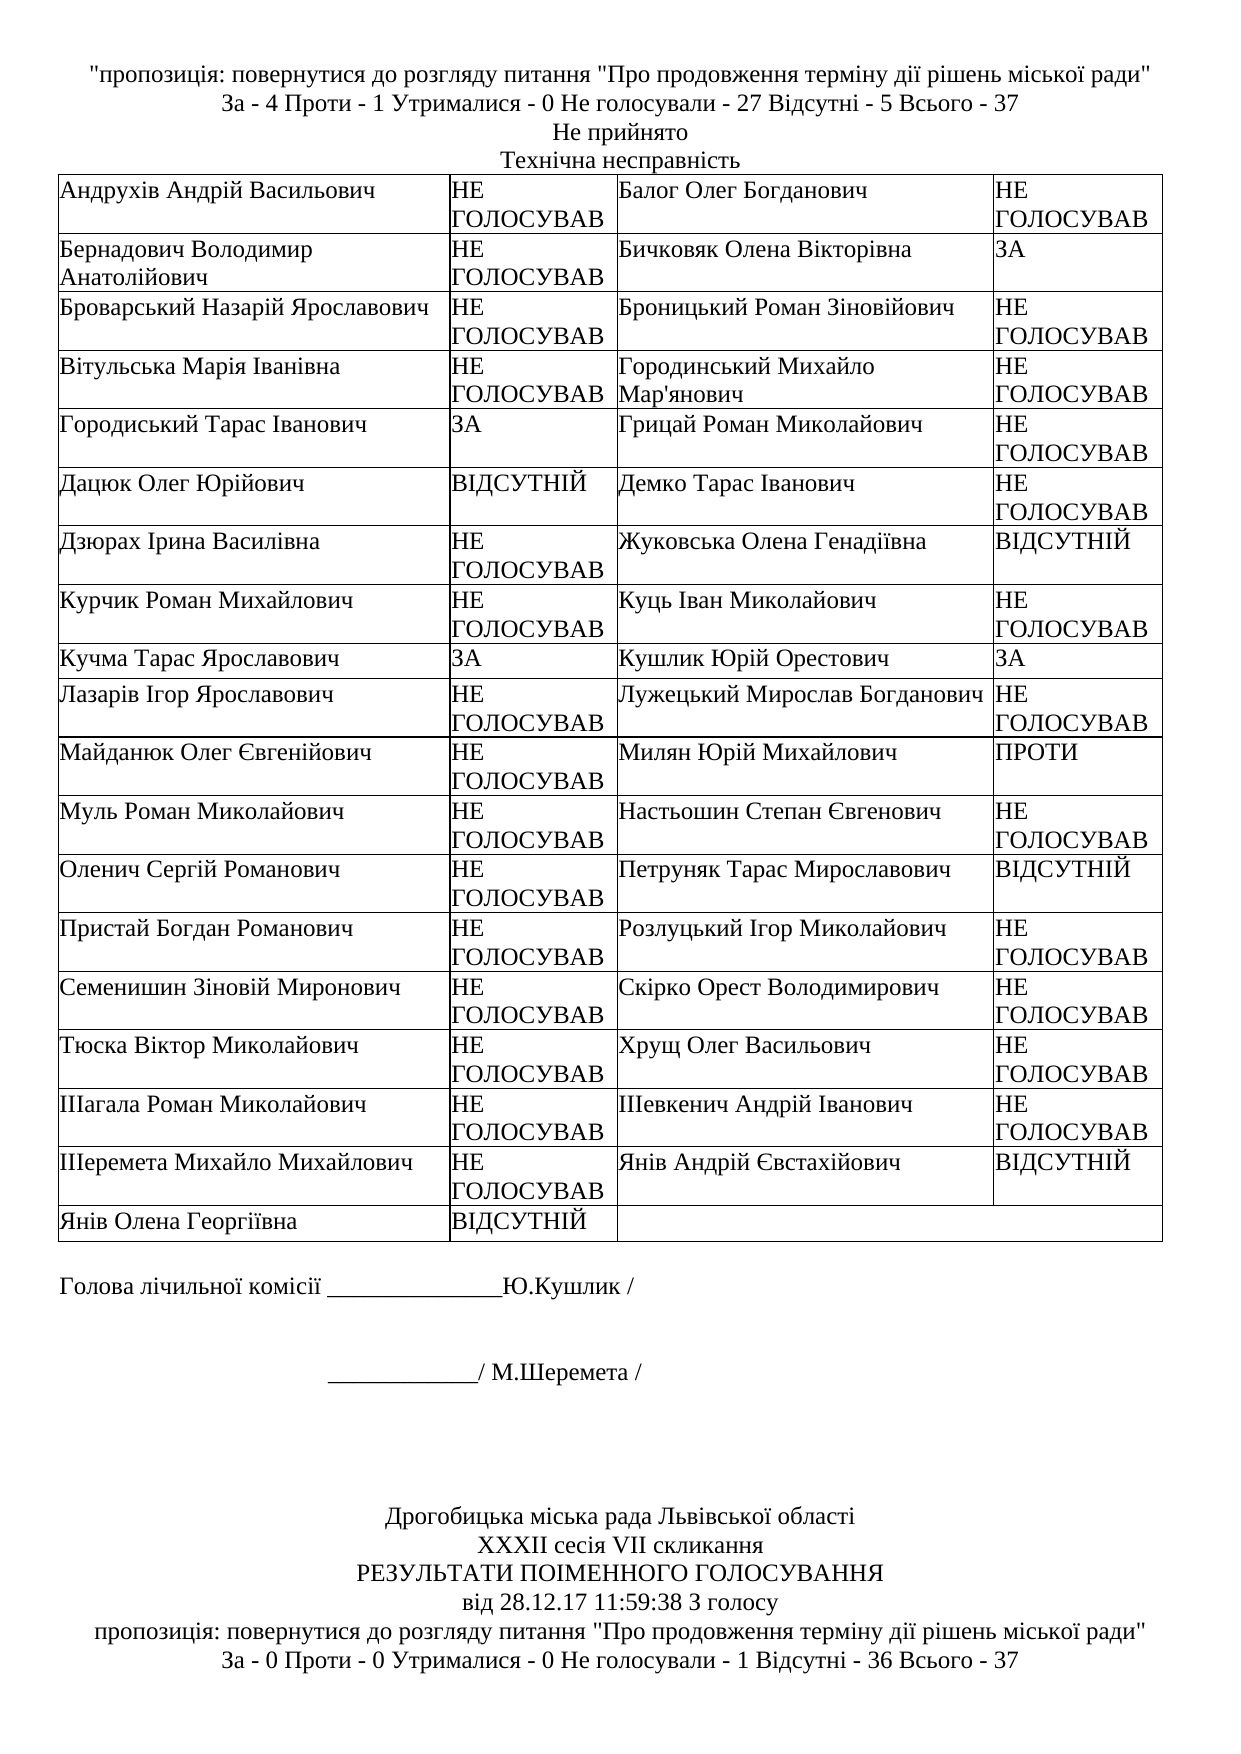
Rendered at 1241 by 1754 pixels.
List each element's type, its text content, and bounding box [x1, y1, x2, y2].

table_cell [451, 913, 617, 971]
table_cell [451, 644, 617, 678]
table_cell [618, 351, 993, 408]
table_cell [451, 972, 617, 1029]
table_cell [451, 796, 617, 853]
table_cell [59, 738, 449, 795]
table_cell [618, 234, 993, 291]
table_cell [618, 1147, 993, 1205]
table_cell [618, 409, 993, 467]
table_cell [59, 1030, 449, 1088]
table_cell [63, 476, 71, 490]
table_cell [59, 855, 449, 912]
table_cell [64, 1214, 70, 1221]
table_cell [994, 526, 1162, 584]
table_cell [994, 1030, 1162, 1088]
text РЕЗУЛЬТАТИ ПОІМЕННОГО ГОЛОСУВАННЯ [59, 1558, 1181, 1587]
text Не прийнято [59, 117, 1181, 145]
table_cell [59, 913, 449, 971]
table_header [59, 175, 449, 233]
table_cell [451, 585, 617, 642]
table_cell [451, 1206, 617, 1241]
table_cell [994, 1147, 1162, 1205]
text пропозиція: повернутися до розгляду питання "Про продовження терміну дії рішень міської ради" [59, 1616, 1181, 1645]
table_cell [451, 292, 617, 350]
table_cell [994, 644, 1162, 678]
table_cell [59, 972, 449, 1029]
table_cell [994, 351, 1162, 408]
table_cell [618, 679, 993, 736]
text Технічна несправність [59, 145, 1181, 174]
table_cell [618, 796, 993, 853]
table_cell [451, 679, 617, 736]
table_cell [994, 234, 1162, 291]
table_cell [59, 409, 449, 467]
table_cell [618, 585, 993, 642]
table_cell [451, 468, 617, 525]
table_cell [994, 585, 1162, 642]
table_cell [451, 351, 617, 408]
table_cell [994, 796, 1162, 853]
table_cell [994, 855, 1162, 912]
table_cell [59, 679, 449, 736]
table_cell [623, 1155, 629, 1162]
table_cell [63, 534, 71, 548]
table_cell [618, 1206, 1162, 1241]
text Голова лічильної комісії ______________Ю.Кушлик / [59, 1271, 1181, 1300]
text "пропозиція: повернутися до розгляду питання "Про продовження терміну дії рішень міської ради" [59, 59, 1181, 88]
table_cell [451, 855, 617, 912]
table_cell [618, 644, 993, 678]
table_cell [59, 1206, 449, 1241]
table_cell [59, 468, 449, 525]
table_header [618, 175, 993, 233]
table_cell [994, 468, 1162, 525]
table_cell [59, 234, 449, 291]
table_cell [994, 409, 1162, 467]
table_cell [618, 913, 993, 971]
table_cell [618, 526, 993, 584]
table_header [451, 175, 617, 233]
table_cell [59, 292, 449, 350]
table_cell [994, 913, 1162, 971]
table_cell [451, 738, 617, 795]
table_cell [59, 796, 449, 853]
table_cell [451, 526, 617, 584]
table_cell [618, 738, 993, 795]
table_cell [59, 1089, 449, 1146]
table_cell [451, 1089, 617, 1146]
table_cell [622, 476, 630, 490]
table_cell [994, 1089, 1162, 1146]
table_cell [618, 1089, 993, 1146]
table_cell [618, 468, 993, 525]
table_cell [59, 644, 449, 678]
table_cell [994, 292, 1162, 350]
text Дрогобицька міська рада Львівської області [59, 1501, 1181, 1530]
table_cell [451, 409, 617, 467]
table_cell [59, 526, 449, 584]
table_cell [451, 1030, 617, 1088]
text За - 0 Проти - 0 Утрималися - 0 Не голосували - 1 Відсутні - 36 Всього - 37 [59, 1645, 1181, 1673]
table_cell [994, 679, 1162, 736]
text За - 4 Проти - 1 Утрималися - 0 Не голосували - 27 Відсутні - 5 Всього - 37 [59, 88, 1181, 117]
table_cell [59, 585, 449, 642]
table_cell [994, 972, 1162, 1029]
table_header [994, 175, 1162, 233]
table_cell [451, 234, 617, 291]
text від 28.12.17 11:59:38 З голосу [59, 1587, 1181, 1616]
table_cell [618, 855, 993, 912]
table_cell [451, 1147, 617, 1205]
text XXXII сесія VII скликання [59, 1530, 1181, 1558]
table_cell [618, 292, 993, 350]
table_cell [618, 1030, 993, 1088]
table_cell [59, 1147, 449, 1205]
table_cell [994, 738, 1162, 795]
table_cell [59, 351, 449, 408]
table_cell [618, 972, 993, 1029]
text ____________/ М.Шеремета / [59, 1357, 1181, 1386]
